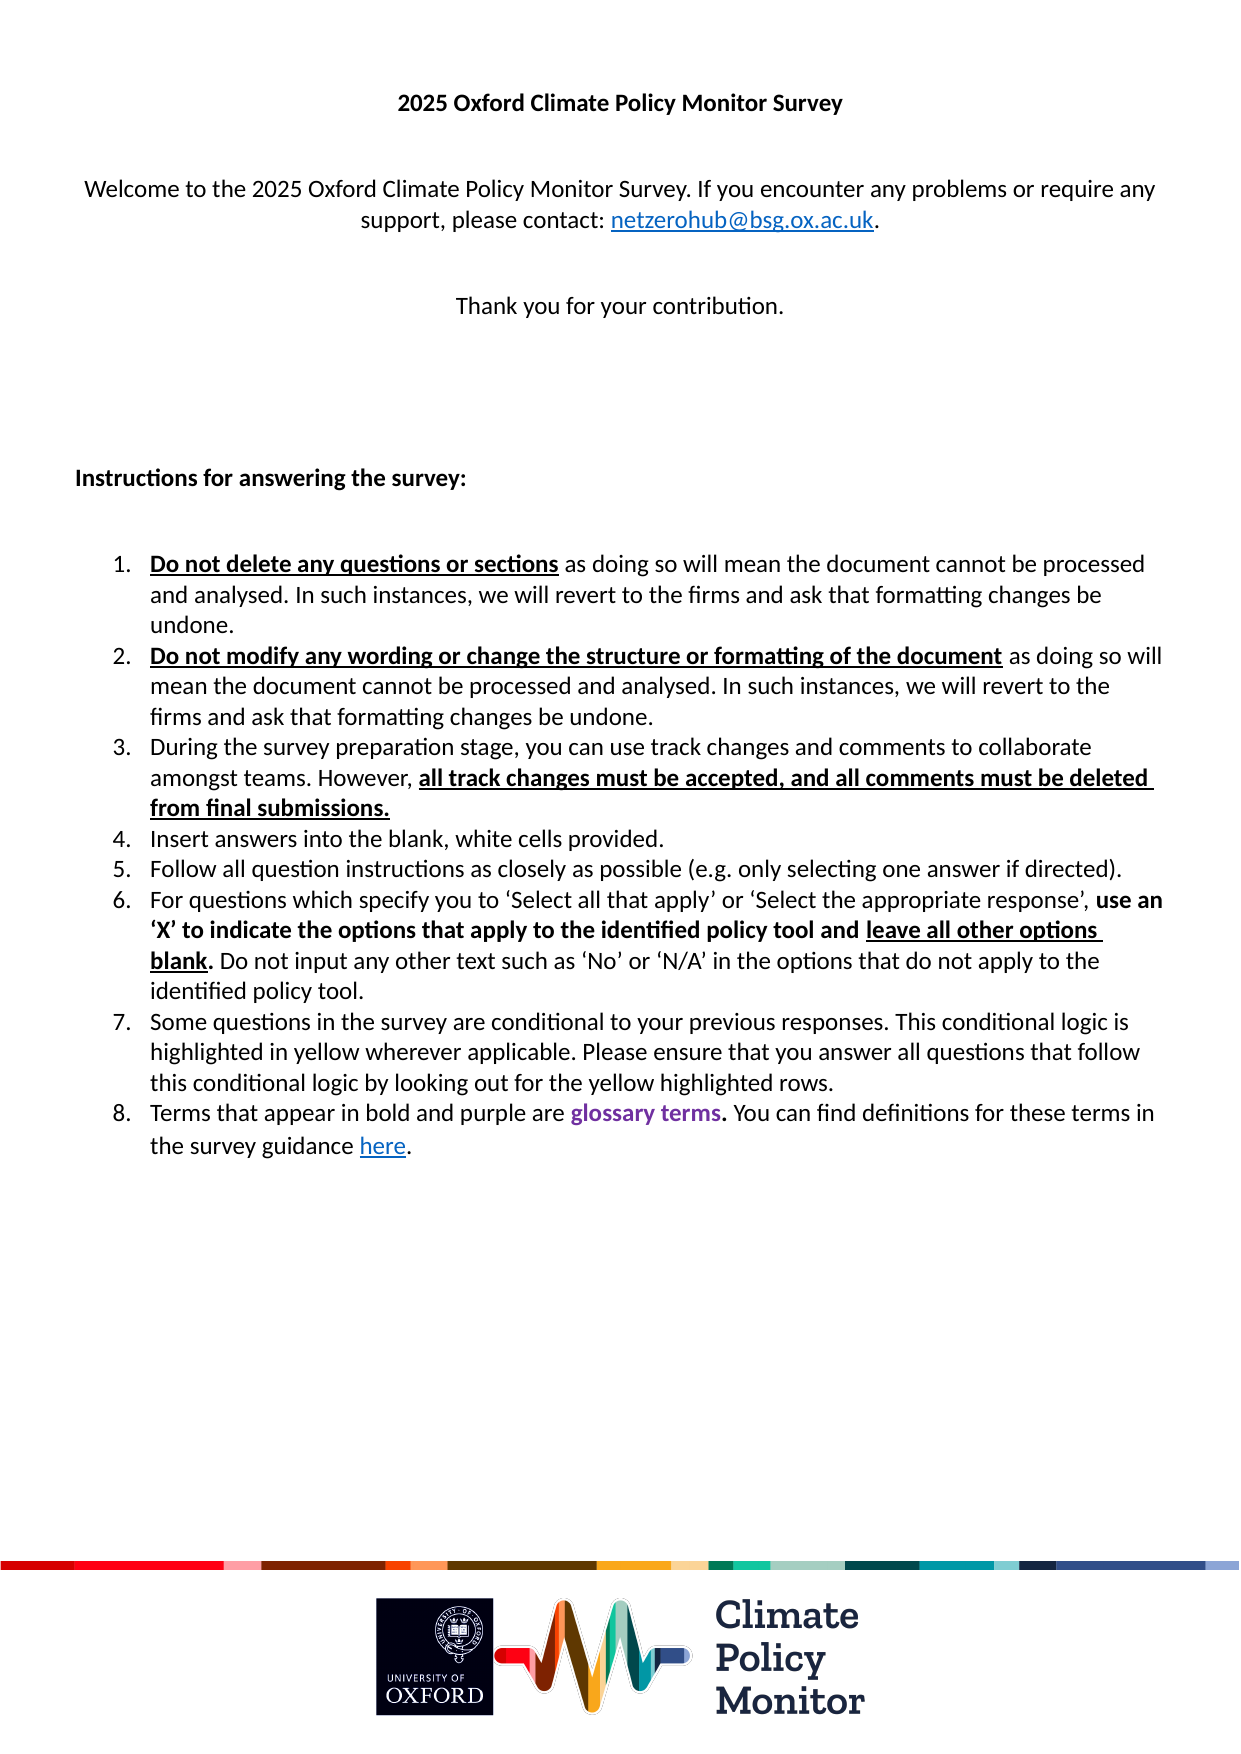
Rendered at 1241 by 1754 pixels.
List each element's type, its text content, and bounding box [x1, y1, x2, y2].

text Thank you for your contribution. [75, 290, 1165, 321]
list Some questions in the survey are conditional to your previous responses. This conditional logic is highlighted in yellow wherever applicable. Please ensure that you answer all questions that follow this conditional logic by looking out for the yellow highlighted rows. [112, 1006, 1165, 1098]
text Welcome to the 2025 Oxford Climate Policy Monitor Survey. If you encounter any problems or require any support, please contact: netzerohub@bsg.ox.ac.uk. [75, 173, 1165, 234]
list Insert answers into the blank, white cells provided. [112, 823, 1165, 853]
list Terms that appear in bold and purple are glossary terms. You can find definitions for these terms in the survey guidance here. [112, 1098, 1165, 1161]
list Do not modify any wording or change the structure or formatting of the document as doing so will mean the document cannot be processed and analysed. In such instances, we will revert to the firms and ask that formatting changes be undone. [112, 640, 1165, 731]
list Do not delete any questions or sections as doing so will mean the document cannot be processed and analysed. In such instances, we will revert to the firms and ask that formatting changes be undone. [112, 548, 1165, 640]
picture [375, 1597, 865, 1716]
text Instructions for answering the survey: [75, 462, 1165, 493]
list During the survey preparation stage, you can use track changes and comments to collaborate amongst teams. However, all track changes must be accepted, and all comments must be deleted from final submissions. [112, 731, 1165, 823]
picture [0, 1561, 1238, 1570]
text 2025 Oxford Climate Policy Monitor Survey [75, 87, 1165, 118]
list Follow all question instructions as closely as possible (e.g. only selecting one answer if directed). [112, 853, 1165, 884]
list For questions which specify you to ‘Select all that apply’ or ‘Select the appropriate response’, use an ‘X’ to indicate the options that apply to the identified policy tool and leave all other options blank. Do not input any other text such as ‘No’ or ‘N/A’ in the options that do not apply to the identified policy tool. [112, 884, 1165, 1006]
